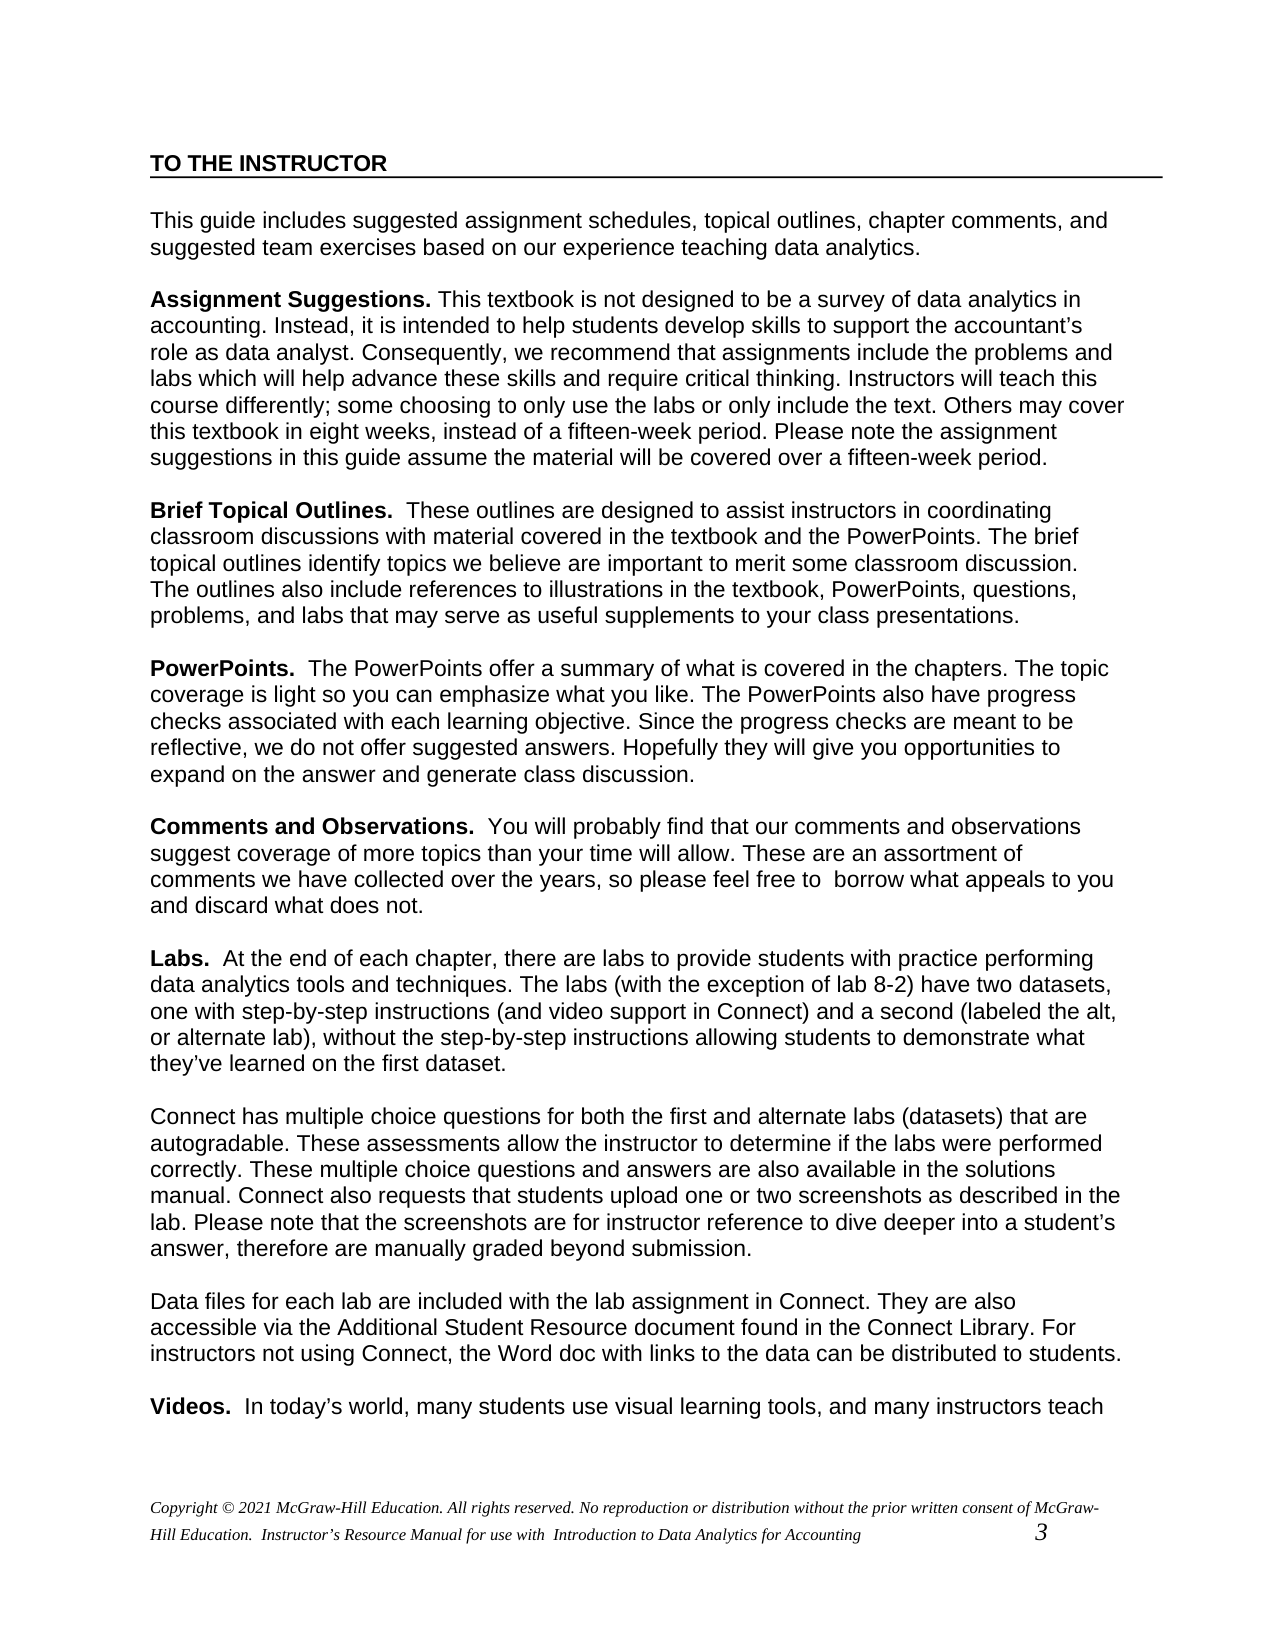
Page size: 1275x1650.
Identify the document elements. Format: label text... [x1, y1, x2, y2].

text Comments and Observations. You will probably find that our comments and observations suggest coverage of more topics than your time will allow. These are an assortment of comments we have collected over the years, so please feel free to borrow what appeals to you and discard what does not. [150, 813, 1125, 919]
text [150, 1393, 1125, 1419]
text Connect has multiple choice questions for both the first and alternate labs (datasets) that are autogradable. These assessments allow the instructor to determine if the labs were performed correctly. These multiple choice questions and answers are also available in the solutions manual. Connect also requests that students upload one or two screenshots as described in the lab. Please note that the screenshots are for instructor reference to dive deeper into a student’s answer, therefore are manually graded beyond submission. [150, 1103, 1125, 1261]
subtitle TO THE INSTRUCTOR [150, 150, 1125, 176]
text Brief Topical Outlines. These outlines are designed to assist instructors in coordinating classroom discussions with material covered in the textbook and the PowerPoints. The brief topical outlines identify topics we believe are important to merit some classroom discussion. The outlines also include references to illustrations in the textbook, PowerPoints, questions, problems, and labs that may serve as useful supplements to your class presentations. [150, 497, 1125, 629]
text Data files for each lab are included with the lab assignment in Connect. They are also accessible via the Additional Student Resource document found in the Connect Library. For instructors not using Connect, the Word doc with links to the data can be distributed to students. [150, 1288, 1125, 1367]
text PowerPoints. The PowerPoints offer a summary of what is covered in the chapters. The topic coverage is light so you can emphasize what you like. The PowerPoints also have progress checks associated with each learning objective. Since the progress checks are meant to be reflective, we do not offer suggested answers. Hopefully they will give you opportunities to expand on the answer and generate class discussion. [150, 655, 1125, 787]
text Labs. At the end of each chapter, there are labs to provide students with practice performing data analytics tools and techniques. The labs (with the exception of lab 8-2) have two datasets, one with step-by-step instructions (and video support in Connect) and a second (labeled the alt, or alternate lab), without the step-by-step instructions allowing students to demonstrate what they’ve learned on the first dataset. [150, 945, 1125, 1077]
text This guide includes suggested assignment schedules, topical outlines, chapter comments, and suggested team exercises based on our experience teaching data analytics. [150, 207, 1125, 260]
text Assignment Suggestions. This textbook is not designed to be a survey of data analytics in accounting. Instead, it is intended to help students develop skills to support the accountant’s role as data analyst. Consequently, we recommend that assignments include the problems and labs which will help advance these skills and require critical thinking. Instructors will teach this course differently; some choosing to only use the labs or only include the text. Others may cover this textbook in eight weeks, instead of a fifteen-week period. Please note the assignment suggestions in this guide assume the material will be covered over a fifteen-week period. [150, 286, 1125, 471]
